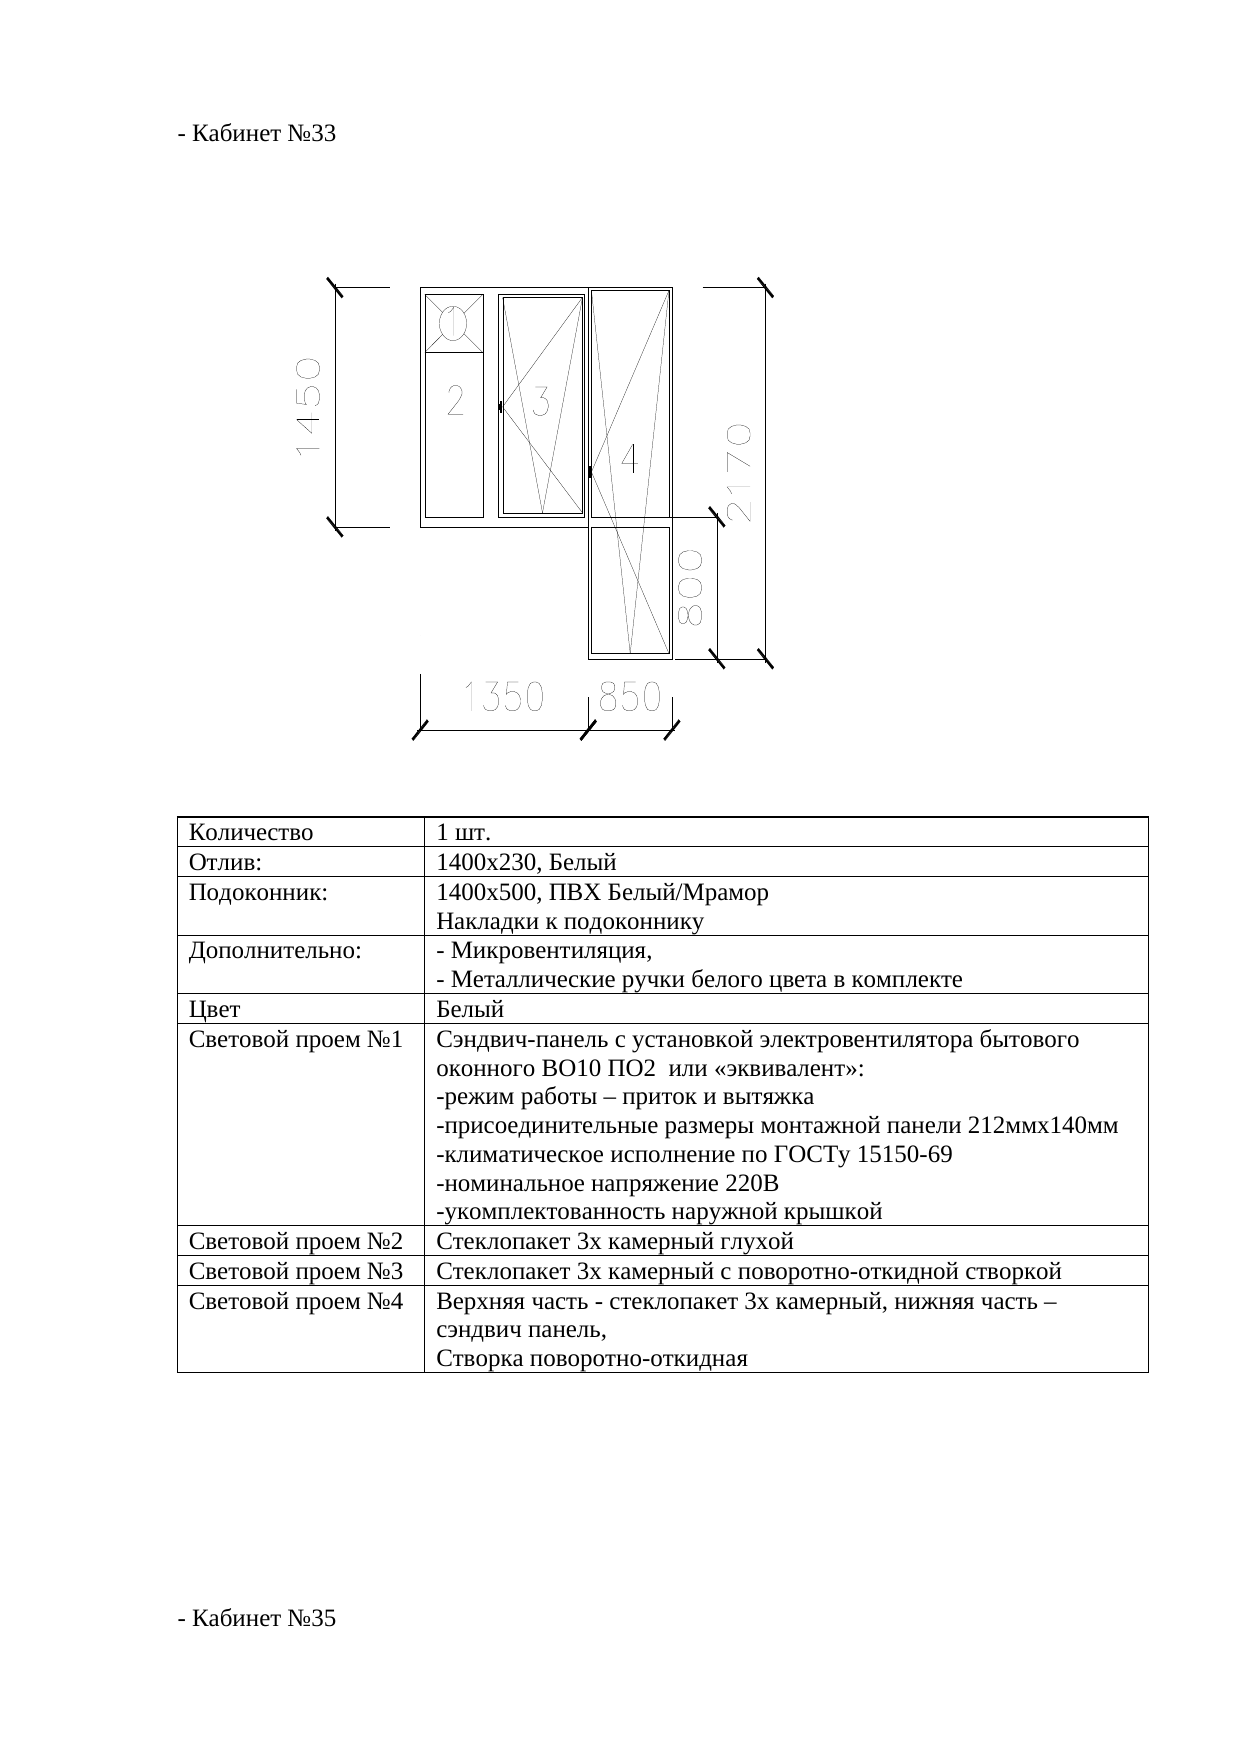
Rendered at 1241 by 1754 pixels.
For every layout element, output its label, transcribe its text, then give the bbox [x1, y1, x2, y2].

table_cell Стеклопакет 3х камерный глухой [425, 1226, 1148, 1255]
text - Кабинет №35 [177, 1603, 1152, 1632]
table_cell Световой проем №3 [178, 1256, 424, 1285]
table_cell Световой проем №4 [178, 1286, 424, 1372]
table_header Количество [178, 818, 424, 846]
table_cell Подоконник: [178, 877, 424, 934]
table_cell Верхняя часть - стеклопакет 3х камерный, нижняя часть – сэндвич панель, Створка поворотно-откидная [425, 1286, 1148, 1372]
table_cell Световой проем №1 [178, 1024, 424, 1225]
table_cell Стеклопакет 3х камерный с поворотно-откидной створкой [425, 1256, 1148, 1285]
table_cell Белый [425, 994, 1148, 1023]
table_cell 1400х500, ПВХ Белый/Мрамор Накладки к подоконнику [425, 877, 1148, 934]
table_cell 1400х230, Белый [425, 847, 1148, 876]
table_cell - Микровентиляция, - Металлические ручки белого цвета в комплекте [425, 936, 1148, 993]
table_cell Световой проем №2 [178, 1226, 424, 1255]
text - Кабинет №33 [177, 118, 1152, 147]
table_cell Сэндвич-панель с установкой электровентилятора бытового оконного ВО10 ПО2 или «эквивалент»: -режим работы – приток и вытяжка -присоединительные размеры монтажной панели 212ммх140мм -климатическое исполнение по ГОСТу 15150-69 -номинальное напряжение 220В -укомплектованность наружной крышкой [425, 1024, 1148, 1225]
table_cell Дополнительно: [178, 936, 424, 993]
table_header 1 шт. [425, 818, 1148, 846]
table_cell Цвет [178, 994, 424, 1023]
table_cell Отлив: [178, 847, 424, 876]
